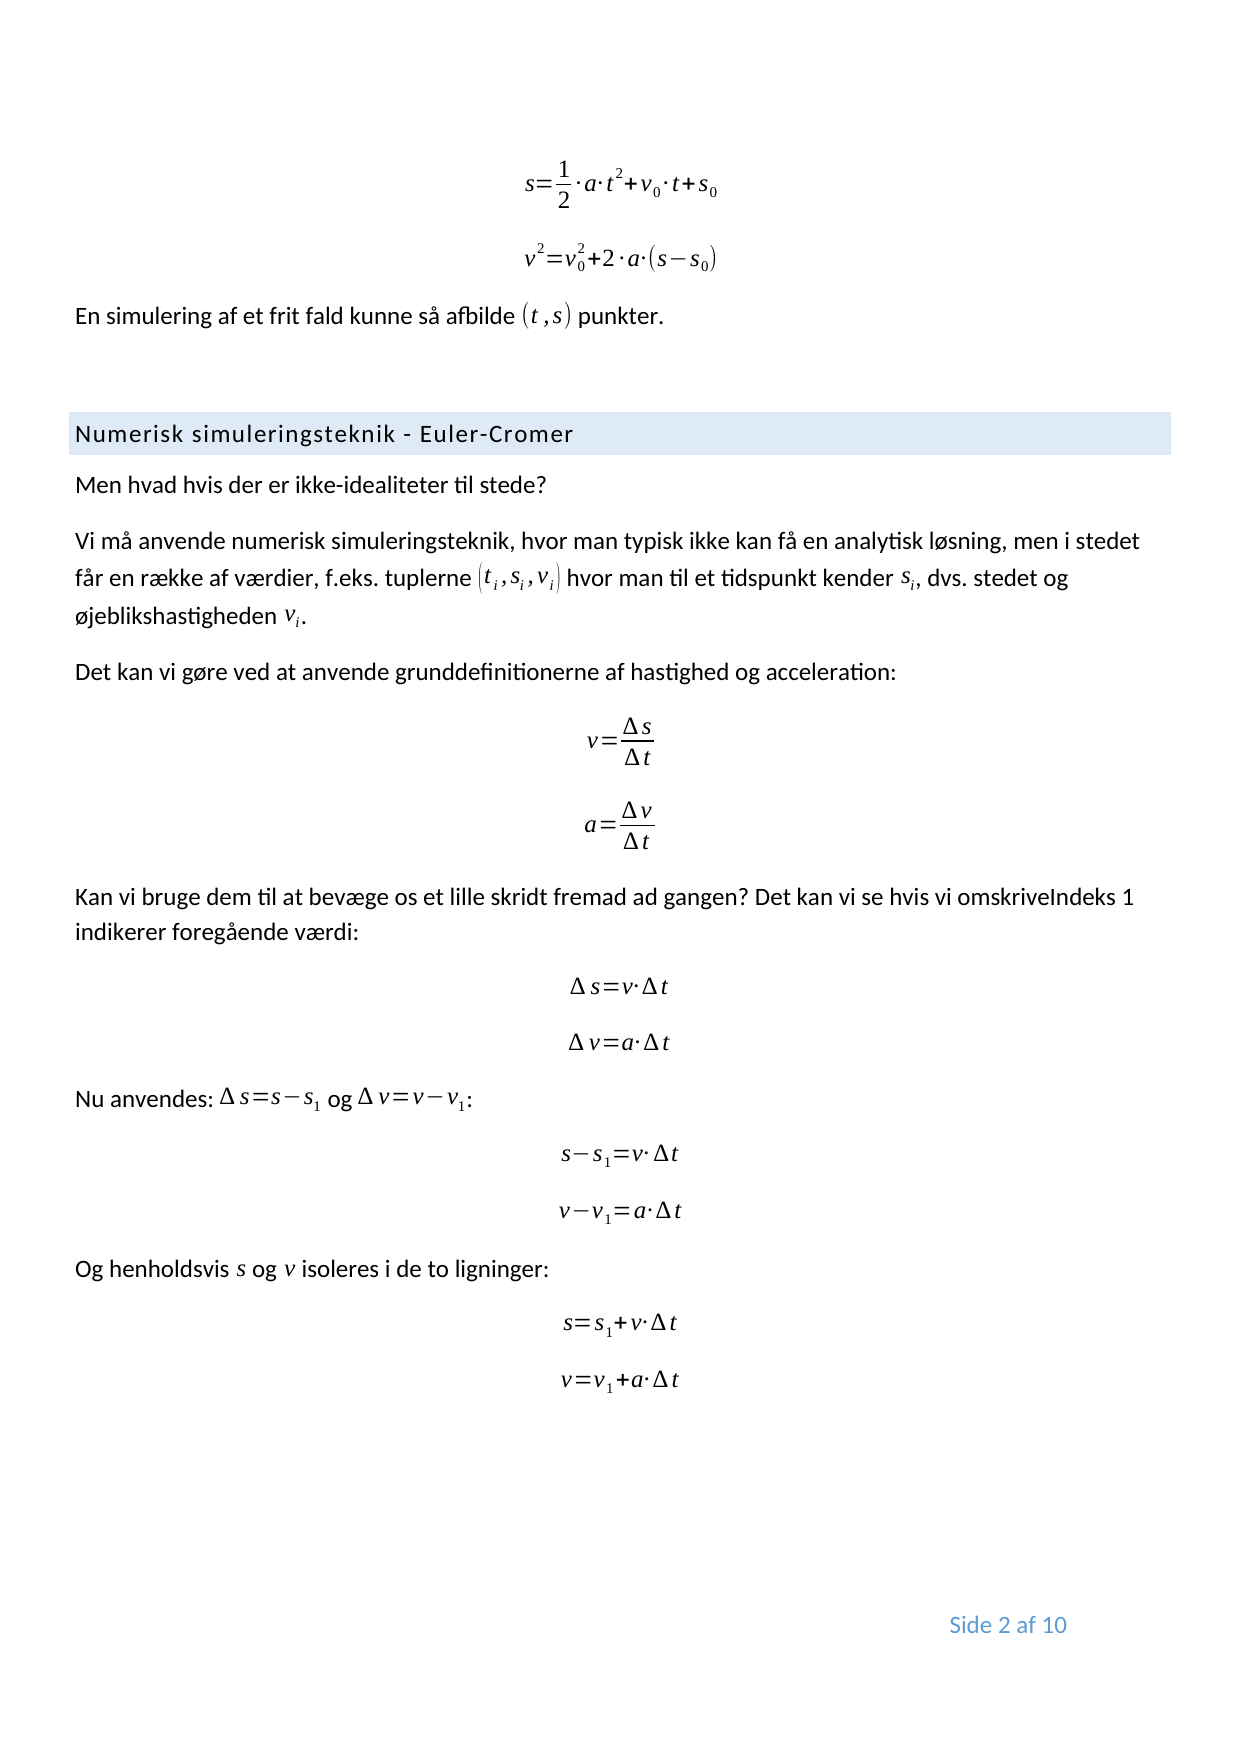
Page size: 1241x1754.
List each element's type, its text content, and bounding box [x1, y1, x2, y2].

text Kan vi bruge dem til at bevæge os et lille skridt fremad ad gangen? Det kan vi se hvis vi omskriveIndeks 1 indikerer foregående værdi: [75, 881, 1165, 946]
text Nu anvendes: og : [75, 1083, 1165, 1114]
text En simulering af et frit fald kunne så afbilde punkter. [75, 300, 1165, 331]
text Vi må anvende numerisk simuleringsteknik, hvor man typisk ikke kan få en analytisk løsning, men i stedet får en række af værdier, f.eks. tuplerne hvor man til et tidspunkt kender , dvs. stedet og øjeblikshastigheden . [75, 526, 1165, 631]
text Det kan vi gøre ved at anvende grunddefinitionerne af hastighed og acceleration: [75, 656, 1165, 687]
text Og henholdsvis og isoleres i de to ligninger: [75, 1253, 1165, 1284]
subtitle Numerisk simuleringsteknik - Euler-Cromer [75, 418, 1165, 448]
text Men hvad hvis der er ikke-idealiteter til stede? [75, 470, 1165, 500]
